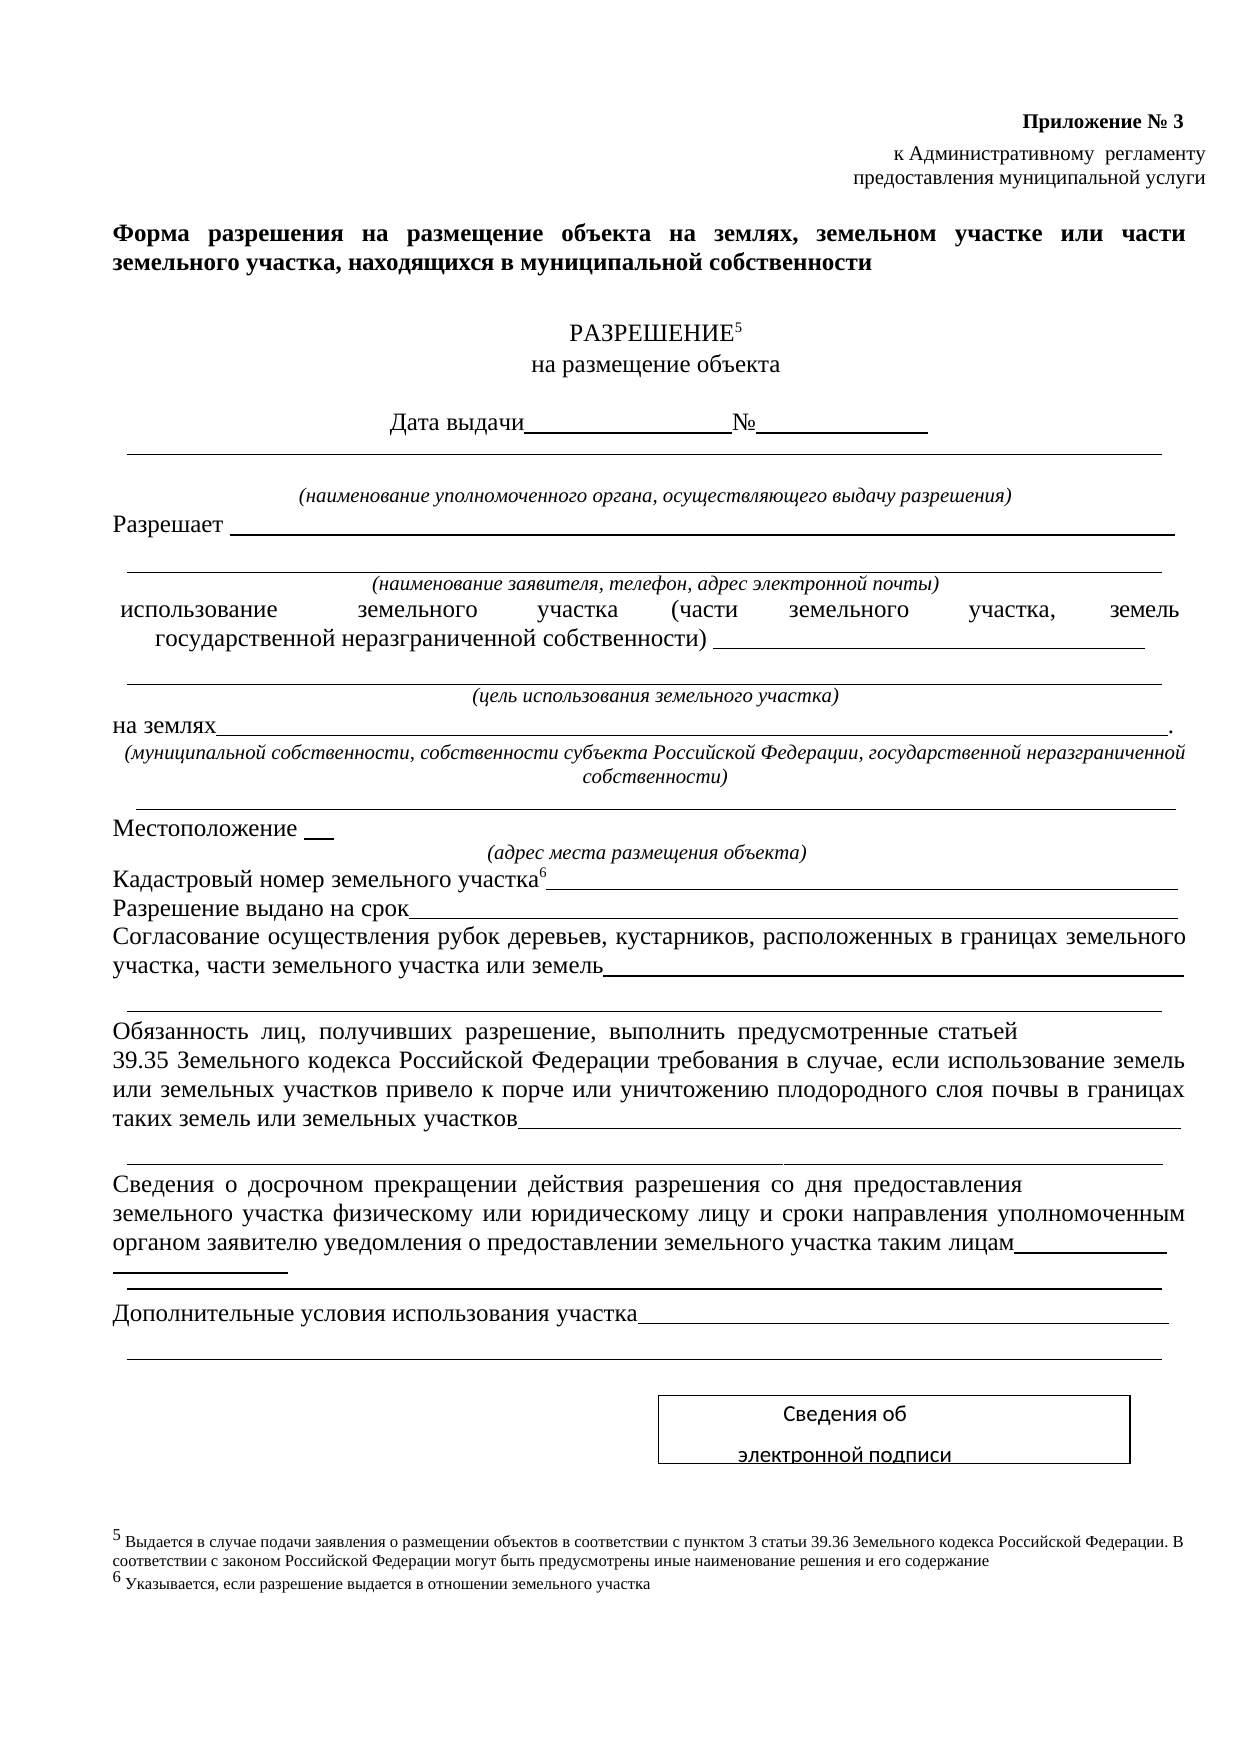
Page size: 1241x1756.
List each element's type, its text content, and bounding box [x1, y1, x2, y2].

text (адрес места размещения объекта) [112, 842, 1181, 864]
text (муниципальной собственности, собственности субъекта Российской Федерации, государственной неразграниченной собственности) [112, 740, 1198, 788]
text Приложение № 3 [756, 110, 1183, 133]
text Местоположение [112, 789, 1205, 842]
text Сведения о досрочном прекращении действия разрешения со дня предоставления [112, 1161, 1205, 1198]
text к Административному регламенту [703, 141, 1206, 165]
text Дата выдачи № [112, 407, 1205, 436]
text использование земельного участка (части земельного участка, земель государственной неразграниченной собственности) [112, 594, 1187, 652]
text РАЗРЕШЕНИЕ5 [112, 315, 1198, 349]
text земельного участка физическому или юридическому лицу и сроки направления уполномоченным органом заявителю уведомления о предоставлении земельного участка таким лицам [112, 1198, 1186, 1256]
text Дополнительные условия использования участка [112, 1298, 1205, 1327]
text Разрешает [112, 506, 1205, 539]
text на землях . [112, 707, 1205, 740]
text (наименование уполномоченного органа, осуществляющего выдачу разрешения) [112, 488, 1198, 506]
text на размещение объекта [112, 349, 1199, 377]
text (цель использования земельного участка) [112, 681, 1199, 707]
text Кадастровый номер земельного участка6 Разрешение выдано на срок Согласование осуществления рубок деревьев, кустарников, расположенных в границах земельного участка, части земельного участка или земель [112, 864, 1187, 979]
text Обязанность лиц, получивших разрешение, выполнить предусмотренные статьей [112, 1008, 1205, 1045]
text 5 Выдается в случае подачи заявления о размещении объектов в соответствии с пунктом 3 статьи 39.36 Земельного кодекса Российской Федерации. В соответствии с законом Российской Федерации могут быть предусмотрены иные наименование решения и его содержание [112, 1524, 1205, 1570]
text (наименование заявителя, телефон, адрес электронной почты) [112, 569, 1199, 594]
text предоставления муниципальной услуги [703, 165, 1206, 189]
text 39.35 Земельного кодекса Российской Федерации требования в случае, если использование земель или земельных участков привело к порче или уничтожению плодородного слоя почвы в границах таких земель или земельных участков [112, 1046, 1187, 1132]
text 6 Указывается, если разрешение выдается в отношении земельного участка [112, 1570, 1205, 1594]
text Форма разрешения на размещение объекта на землях, земельном участке или части земельного участка, находящихся в муниципальной собственности [112, 218, 1187, 276]
